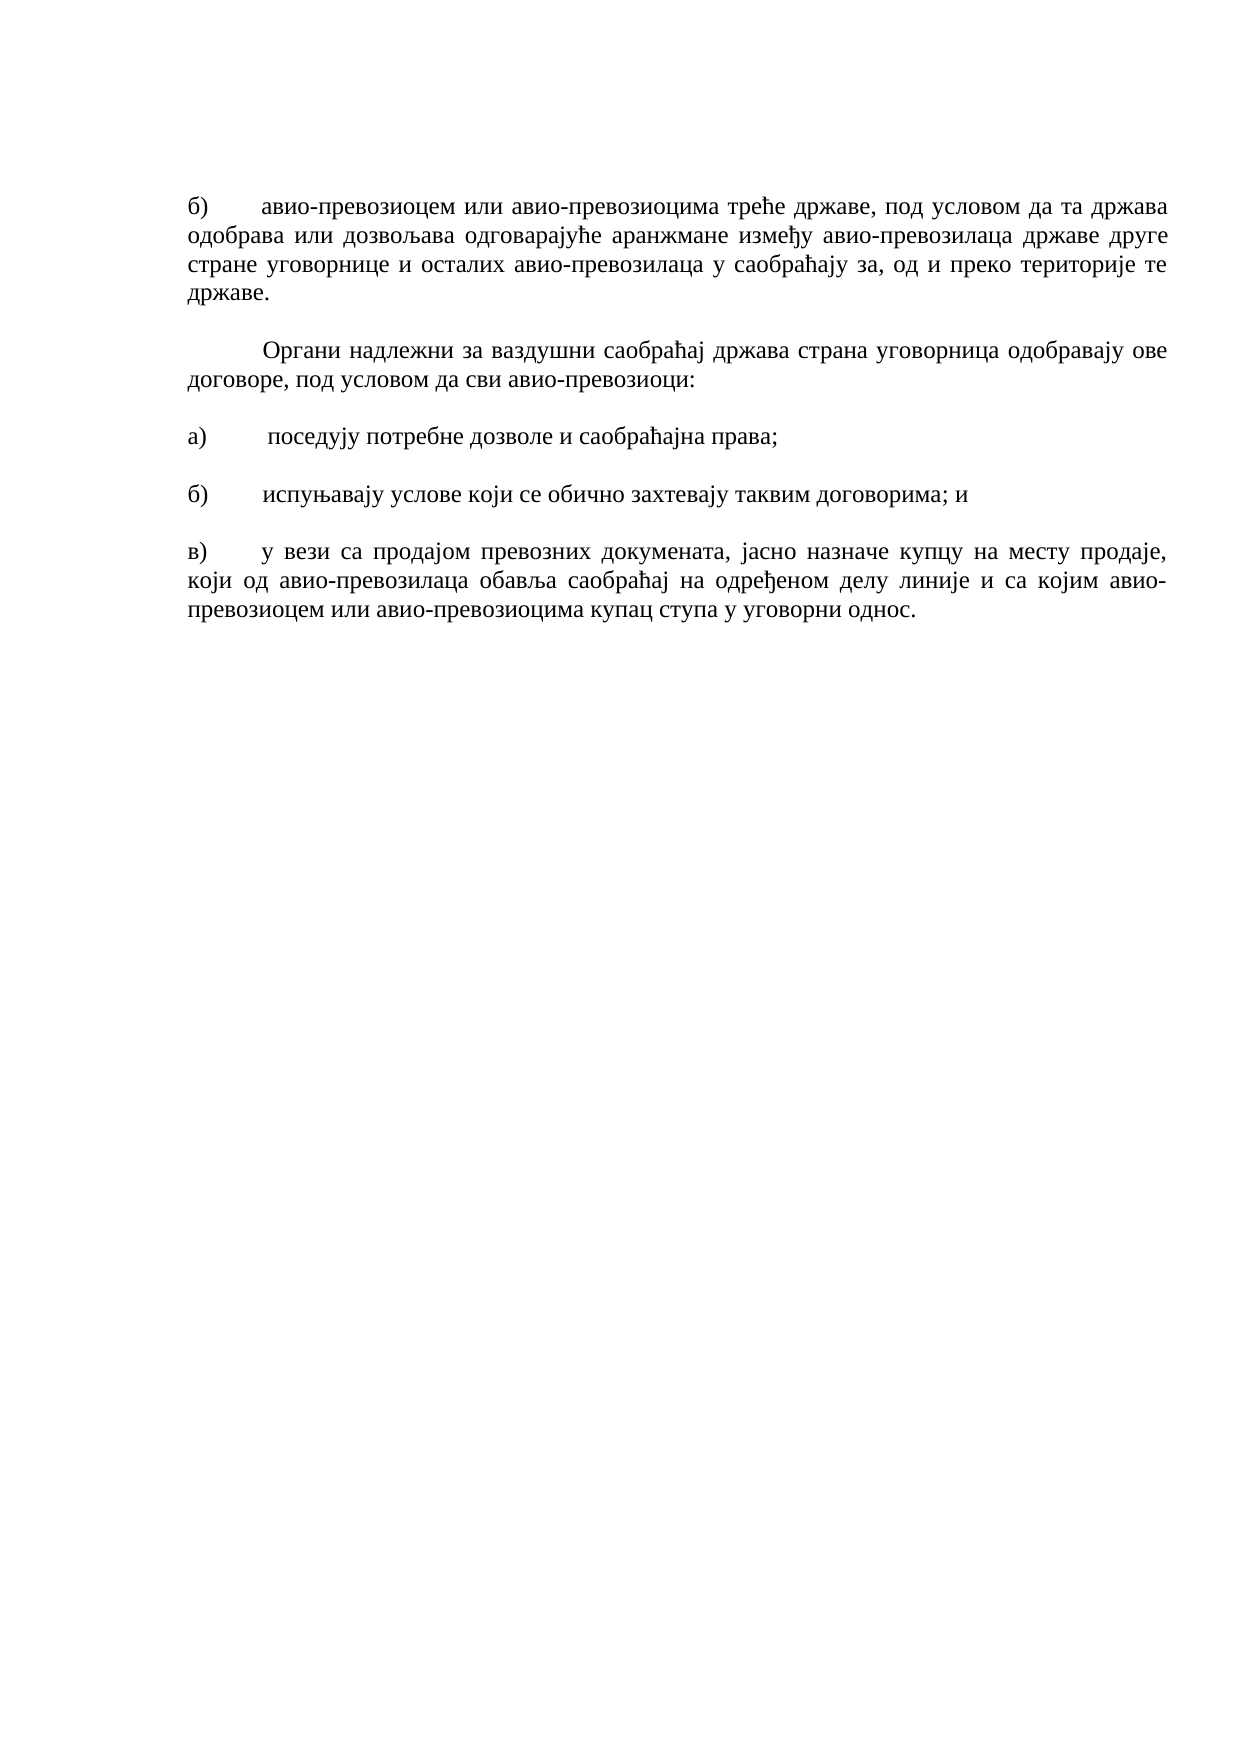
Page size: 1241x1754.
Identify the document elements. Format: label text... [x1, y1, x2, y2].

text б) авио-превозиоцем или авио-превозиоцима треће државе, под условом да та држава одобрава или дозвољава одговарајуће аранжмане између авио-превозилаца државе друге стране уговорнице и осталих авио-превозилаца у саобраћају за, од и преко територије те државе. [187, 191, 1168, 306]
text а) поседују потребне дозволе и саобраћајна права; [187, 421, 1053, 450]
text Органи надлежни за ваздушни саобраћај држава страна уговорница одобравају ове договоре, под условом да сви авио-превозиоци: [187, 335, 1168, 392]
text б) испуњавају услове који се обично захтевају таквим договорима; и [187, 479, 1053, 507]
text в) у вези са продајом превозних докумената, јасно назначе купцу на месту продаје, који од авио-превозилаца обавља саобраћај на одређеном делу линије и са којим авио- превозиоцем или авио-превозиоцима купац ступа у уговорни однос. [187, 536, 1168, 622]
